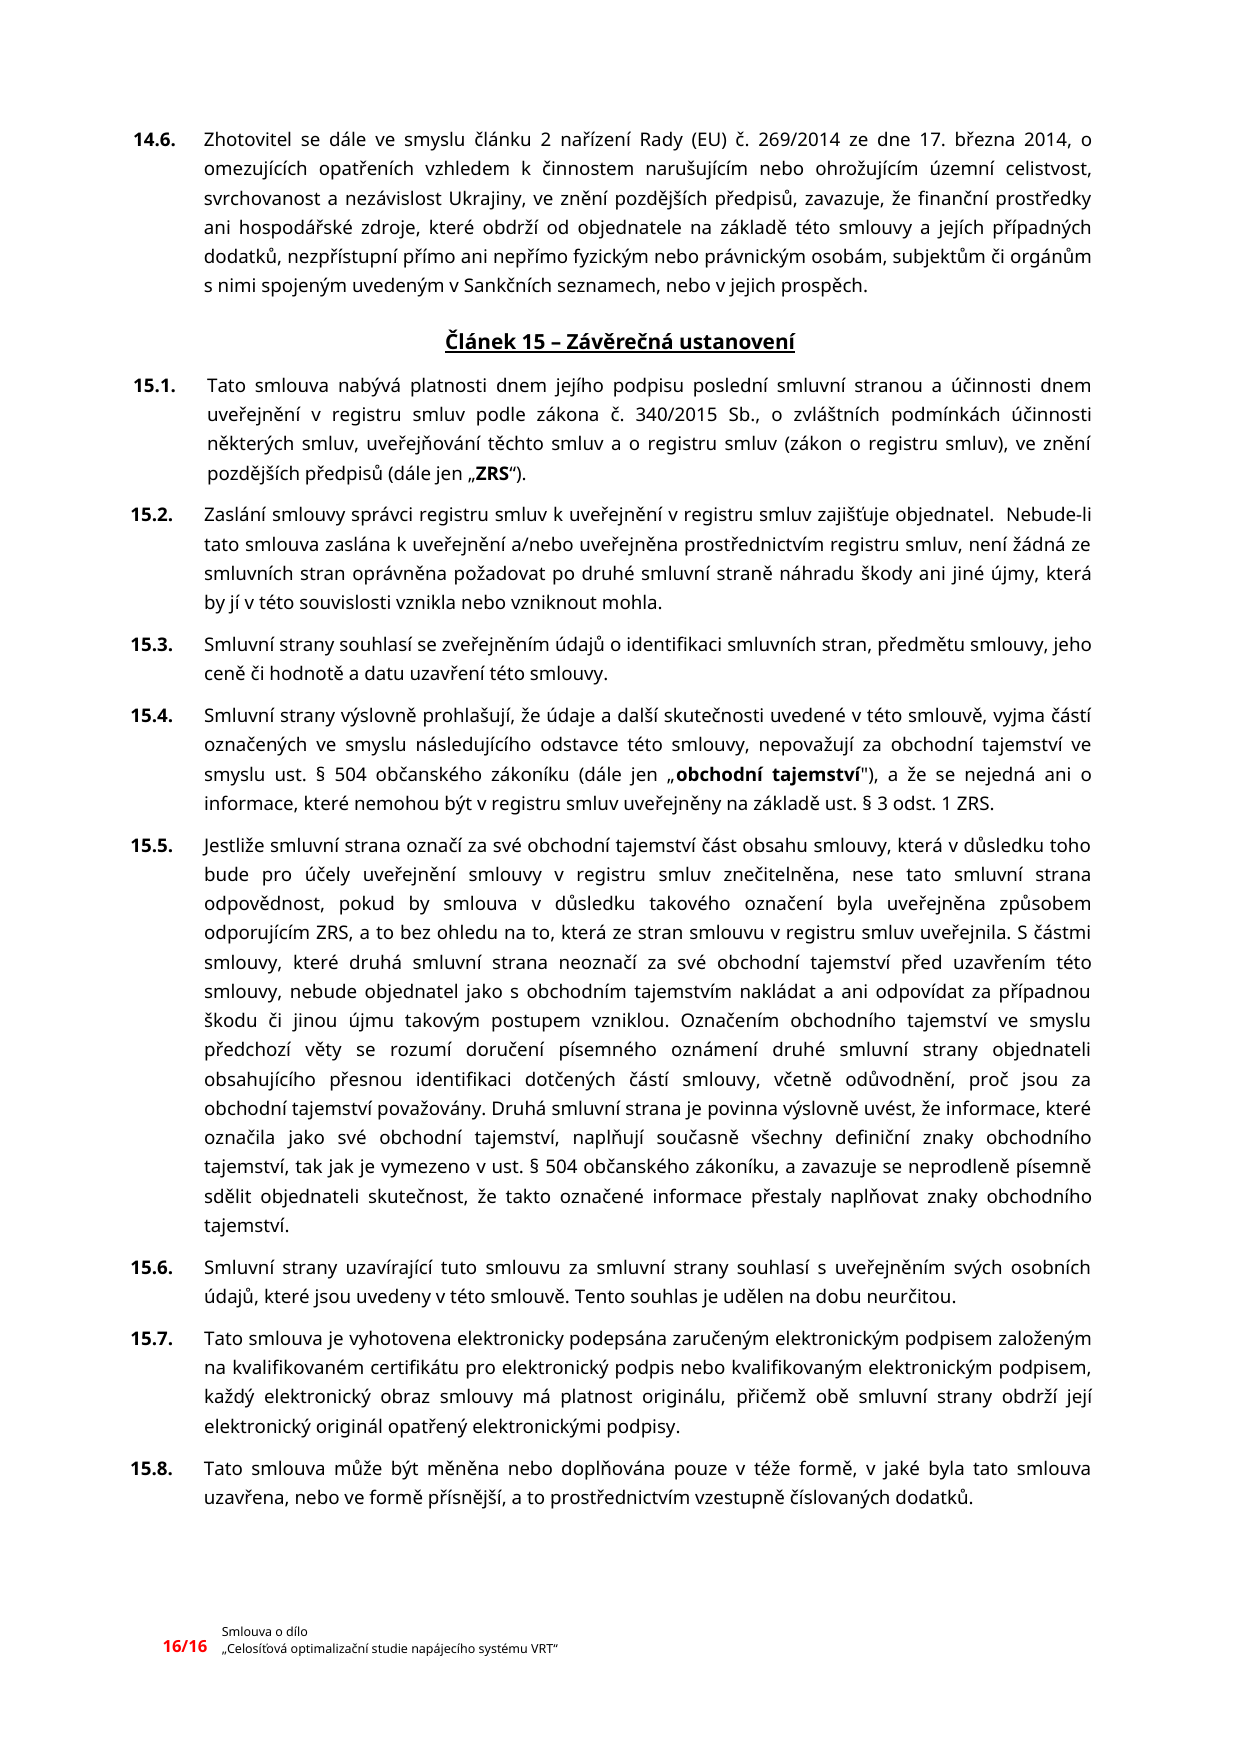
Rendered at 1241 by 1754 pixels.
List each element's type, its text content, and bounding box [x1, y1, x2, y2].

text 15.2. Zaslání smlouvy správci registru smluv k uveřejnění v registru smluv zajišťuje objednatel. Nebude-li tato smlouva zaslána k uveřejnění a/nebo uveřejněna prostřednictvím registru smluv, není žádná ze smluvních stran oprávněna požadovat po druhé smluvní straně náhradu škody ani jiné újmy, která by jí v této souvislosti vznikla nebo vzniknout mohla. [130, 502, 1092, 615]
text 15.7. Tato smlouva je vyhotovena elektronicky podepsána zaručeným elektronickým podpisem založeným na kvalifikovaném certifikátu pro elektronický podpis nebo kvalifikovaným elektronickým podpisem, každý elektronický obraz smlouvy má platnost originálu, přičemž obě smluvní strany obdrží její elektronický originál opatřený elektronickými podpisy. [130, 1325, 1092, 1438]
text 15.6. Smluvní strany uzavírající tuto smlouvu za smluvní strany souhlasí s uveřejněním svých osobních údajů, které jsou uvedeny v této smlouvě. Tento souhlas je udělen na dobu neurčitou. [130, 1254, 1092, 1309]
text 15.3. Smluvní strany souhlasí se zveřejněním údajů o identifikaci smluvních stran, předmětu smlouvy, jeho ceně či hodnotě a datu uzavření této smlouvy. [130, 631, 1092, 686]
text 15.5. Jestliže smluvní strana označí za své obchodní tajemství část obsahu smlouvy, která v důsledku toho bude pro účely uveřejnění smlouvy v registru smluv znečitelněna, nese tato smluvní strana odpovědnost, pokud by smlouva v důsledku takového označení byla uveřejněna způsobem odporujícím ZRS, a to bez ohledu na to, která ze stran smlouvu v registru smluv uveřejnila. S částmi smlouvy, které druhá smluvní strana neoznačí za své obchodní tajemství před uzavřením této smlouvy, nebude objednatel jako s obchodním tajemstvím nakládat a ani odpovídat za případnou škodu či jinou újmu takovým postupem vzniklou. Označením obchodního tajemství ve smyslu předchozí věty se rozumí doručení písemného oznámení druhé smluvní strany objednateli obsahujícího přesnou identifikaci dotčených částí smlouvy, včetně odůvodnění, proč jsou za obchodní tajemství považovány. Druhá smluvní strana je povinna výslovně uvést, že informace, které označila jako své obchodní tajemství, naplňují současně všechny definiční znaky obchodního tajemství, tak jak je vymezeno v ust. § 504 občanského zákoníku, a zavazuje se neprodleně písemně sdělit objednateli skutečnost, že takto označené informace přestaly naplňovat znaky obchodního tajemství. [130, 832, 1092, 1238]
text 15.8. Tato smlouva může být měněna nebo doplňována pouze v téže formě, v jaké byla tato smlouva uzavřena, nebo ve formě přísnější, a to prostřednictvím vzestupně číslovaných dodatků. [130, 1455, 1092, 1509]
text 14.6. Zhotovitel se dále ve smyslu článku 2 nařízení Rady (EU) č. 269/2014 ze dne 17. března 2014, o omezujících opatřeních vzhledem k činnostem narušujícím nebo ohrožujícím územní celistvost, svrchovanost a nezávislost Ukrajiny, ve znění pozdějších předpisů, zavazuje, že finanční prostředky ani hospodářské zdroje, které obdrží od objednatele na základě této smlouvy a jejích případných dodatků, nezpřístupní přímo ani nepřímo fyzickým nebo právnickým osobám, subjektům či orgánům s nimi spojeným uvedeným v Sankčních seznamech, nebo v jejich prospěch. [133, 126, 1092, 298]
text 15.4. Smluvní strany výslovně prohlašují, že údaje a další skutečnosti uvedené v této smlouvě, vyjma částí označených ve smyslu následujícího odstavce této smlouvy, nepovažují za obchodní tajemství ve smyslu ust. § 504 občanského zákoníku (dále jen „obchodní tajemství"), a že se nejedná ani o informace, které nemohou být v registru smluv uveřejněny na základě ust. § 3 odst. 1 ZRS. [130, 702, 1092, 816]
subtitle Článek 15 – Závěrečná ustanovení [148, 327, 1092, 355]
text 15.1. Tato smlouva nabývá platnosti dnem jejího podpisu poslední smluvní stranou a účinnosti dnem uveřejnění v registru smluv podle zákona č. 340/2015 Sb., o zvláštních podmínkách účinnosti některých smluv, uveřejňování těchto smluv a o registru smluv (zákon o registru smluv), ve znění pozdějších předpisů (dále jen „ZRS“). [133, 372, 1092, 485]
